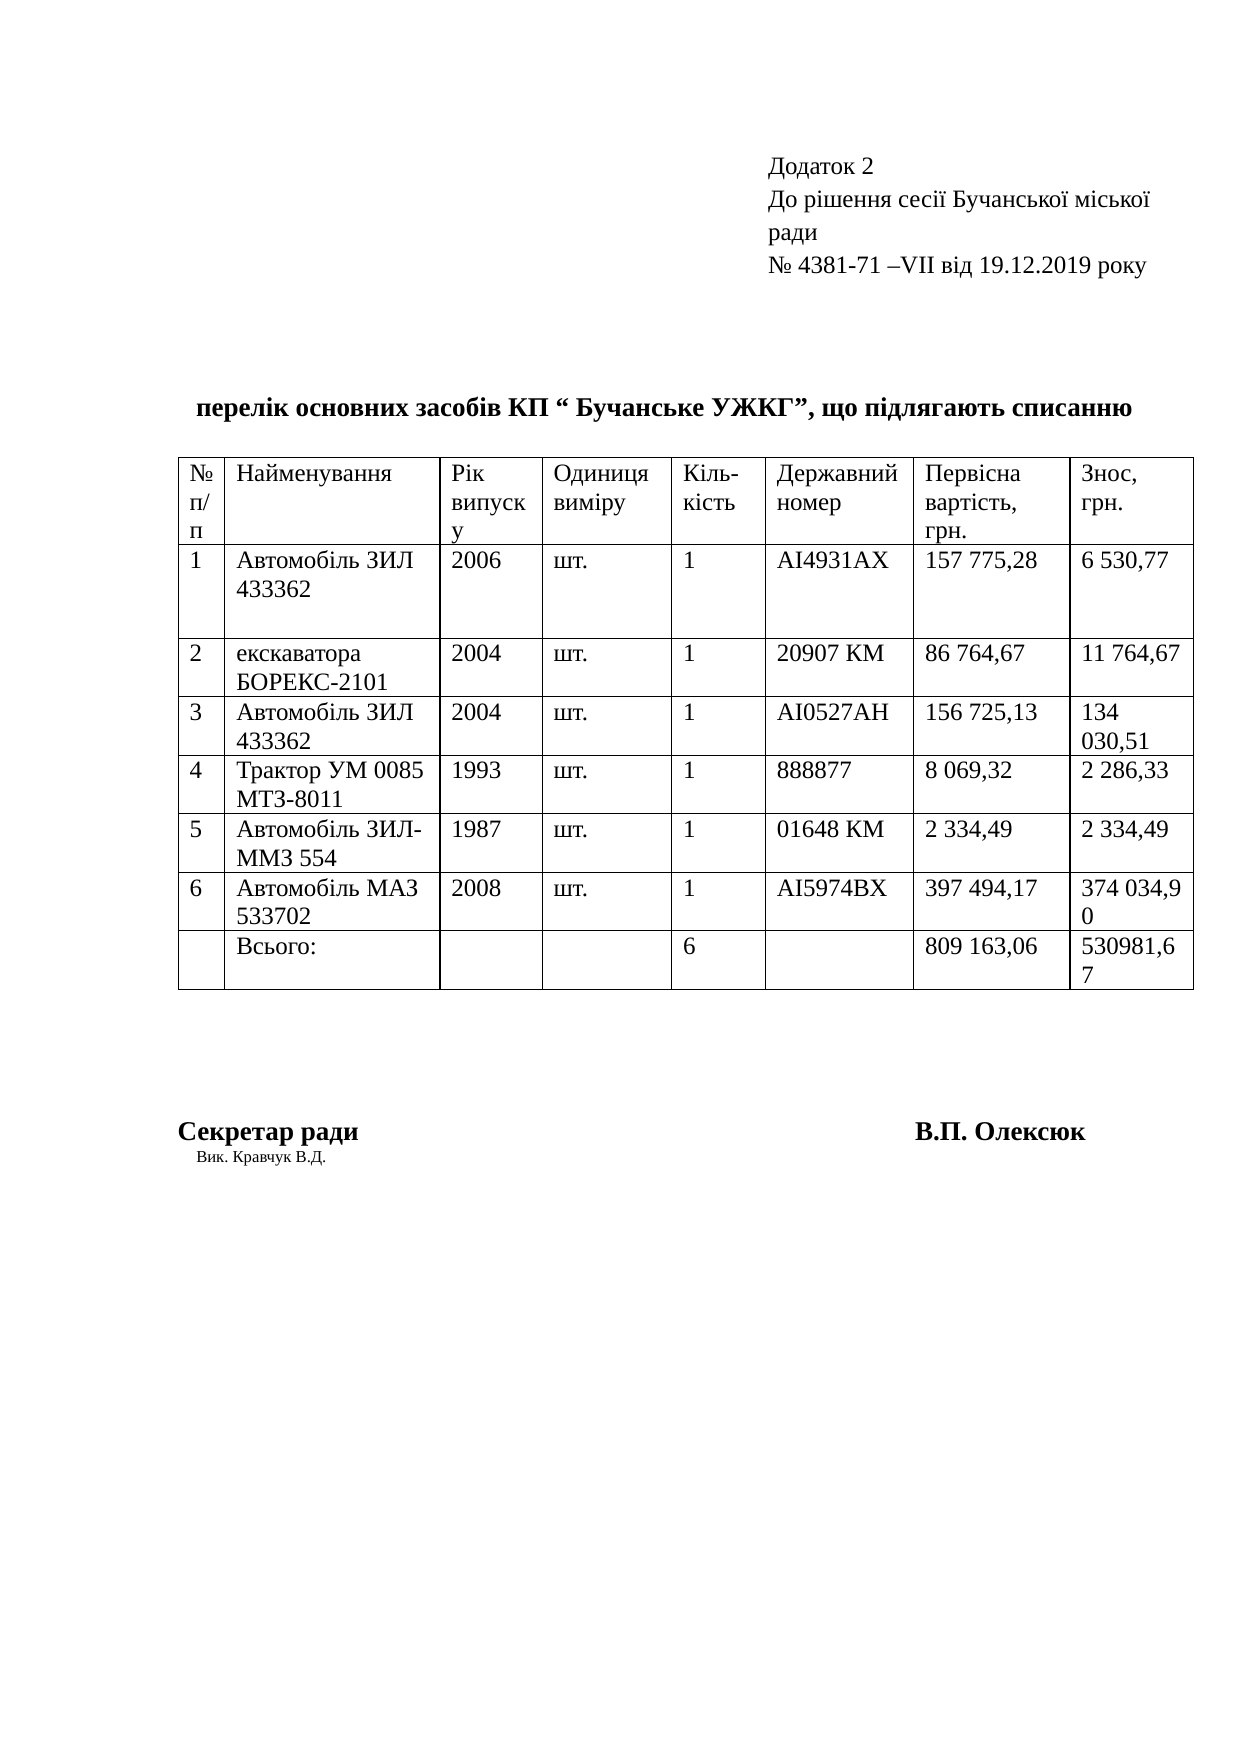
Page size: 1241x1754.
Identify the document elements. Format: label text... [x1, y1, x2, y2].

table_cell 157 775,28 [914, 545, 1069, 637]
table_cell екскаватора БОРЕКС-2101 [225, 639, 439, 696]
table_cell 2 286,33 [1071, 756, 1193, 813]
table_cell 4 [179, 756, 224, 813]
table_cell 6 [672, 931, 765, 989]
table_cell [543, 931, 671, 989]
table_cell Всього: [225, 931, 439, 989]
table_cell 397 494,17 [914, 873, 1069, 930]
table_cell 1 [672, 873, 765, 930]
table_header Знос, грн. [1071, 458, 1193, 544]
table_header Найменування [225, 458, 439, 544]
table_cell 888877 [766, 756, 913, 813]
table_cell 1 [672, 814, 765, 872]
table_header Кіль-кість [672, 458, 765, 544]
table_cell 1993 [441, 756, 542, 813]
table_cell шт. [543, 545, 671, 637]
table_cell 2004 [441, 697, 542, 754]
text Секретар ради В.П. Олексюк [177, 1116, 1152, 1147]
table_cell 530981,67 [1071, 931, 1193, 989]
table_cell Трактор УМ 0085 МТЗ-8011 [225, 756, 439, 813]
table_cell [179, 931, 224, 989]
table_cell 01648 КМ [766, 814, 913, 872]
table_cell 134 030,51 [1071, 697, 1193, 754]
table_cell 374 034,90 [1071, 873, 1193, 930]
table_cell 1 [672, 545, 765, 637]
table_cell 2 334,49 [1071, 814, 1193, 872]
table_cell 1 [672, 697, 765, 754]
table_header Державний номер [766, 458, 913, 544]
table_cell АІ0527АН [766, 697, 913, 754]
table_cell 2 334,49 [914, 814, 1069, 872]
table_cell 86 764,67 [914, 639, 1069, 696]
table_cell 2006 [441, 545, 542, 637]
table_cell [441, 931, 542, 989]
table_header Первісна вартість, грн. [914, 458, 1069, 544]
text Додаток 2 До рішення сесії Бучанської міської ради № 4381-71 –VІІ від 19.12.2019 року [768, 118, 1152, 279]
table_header Одиниця виміру [543, 458, 671, 544]
text Вик. Кравчук В.Д. [177, 1147, 1152, 1166]
table_cell 809 163,06 [914, 931, 1069, 989]
table_cell 1 [672, 756, 765, 813]
table_header № п/п [179, 458, 224, 544]
table_cell 11 764,67 [1071, 639, 1193, 696]
table_cell Автомобіль ЗИЛ 433362 [225, 545, 439, 637]
table_cell Автомобіль ЗИЛ 433362 [225, 697, 439, 754]
table_cell шт. [543, 873, 671, 930]
table_cell 5 [179, 814, 224, 872]
table_cell 1 [179, 545, 224, 637]
table_cell 1 [672, 639, 765, 696]
table_cell 2004 [441, 639, 542, 696]
table_cell шт. [543, 639, 671, 696]
table_cell 3 [179, 697, 224, 754]
table_cell 1987 [441, 814, 542, 872]
table_cell 2008 [441, 873, 542, 930]
table_cell АІ5974ВХ [766, 873, 913, 930]
text перелік основних засобів КП “ Бучанське УЖКГ”, що підлягають списанню [177, 391, 1152, 422]
table_cell [766, 931, 913, 989]
table_cell 6 530,77 [1071, 545, 1193, 637]
table_cell 6 [179, 873, 224, 930]
table_cell шт. [543, 697, 671, 754]
table_cell АІ4931АХ [766, 545, 913, 637]
table_cell 2 [179, 639, 224, 696]
table_cell Автомобіль МАЗ 533702 [225, 873, 439, 930]
table_cell 20907 КМ [766, 639, 913, 696]
table_cell шт. [543, 756, 671, 813]
table_cell 156 725,13 [914, 697, 1069, 754]
table_cell 8 069,32 [914, 756, 1069, 813]
table_cell Автомобіль ЗИЛ-ММЗ 554 [225, 814, 439, 872]
table_cell шт. [543, 814, 671, 872]
table_header Рік випуску [441, 458, 542, 544]
